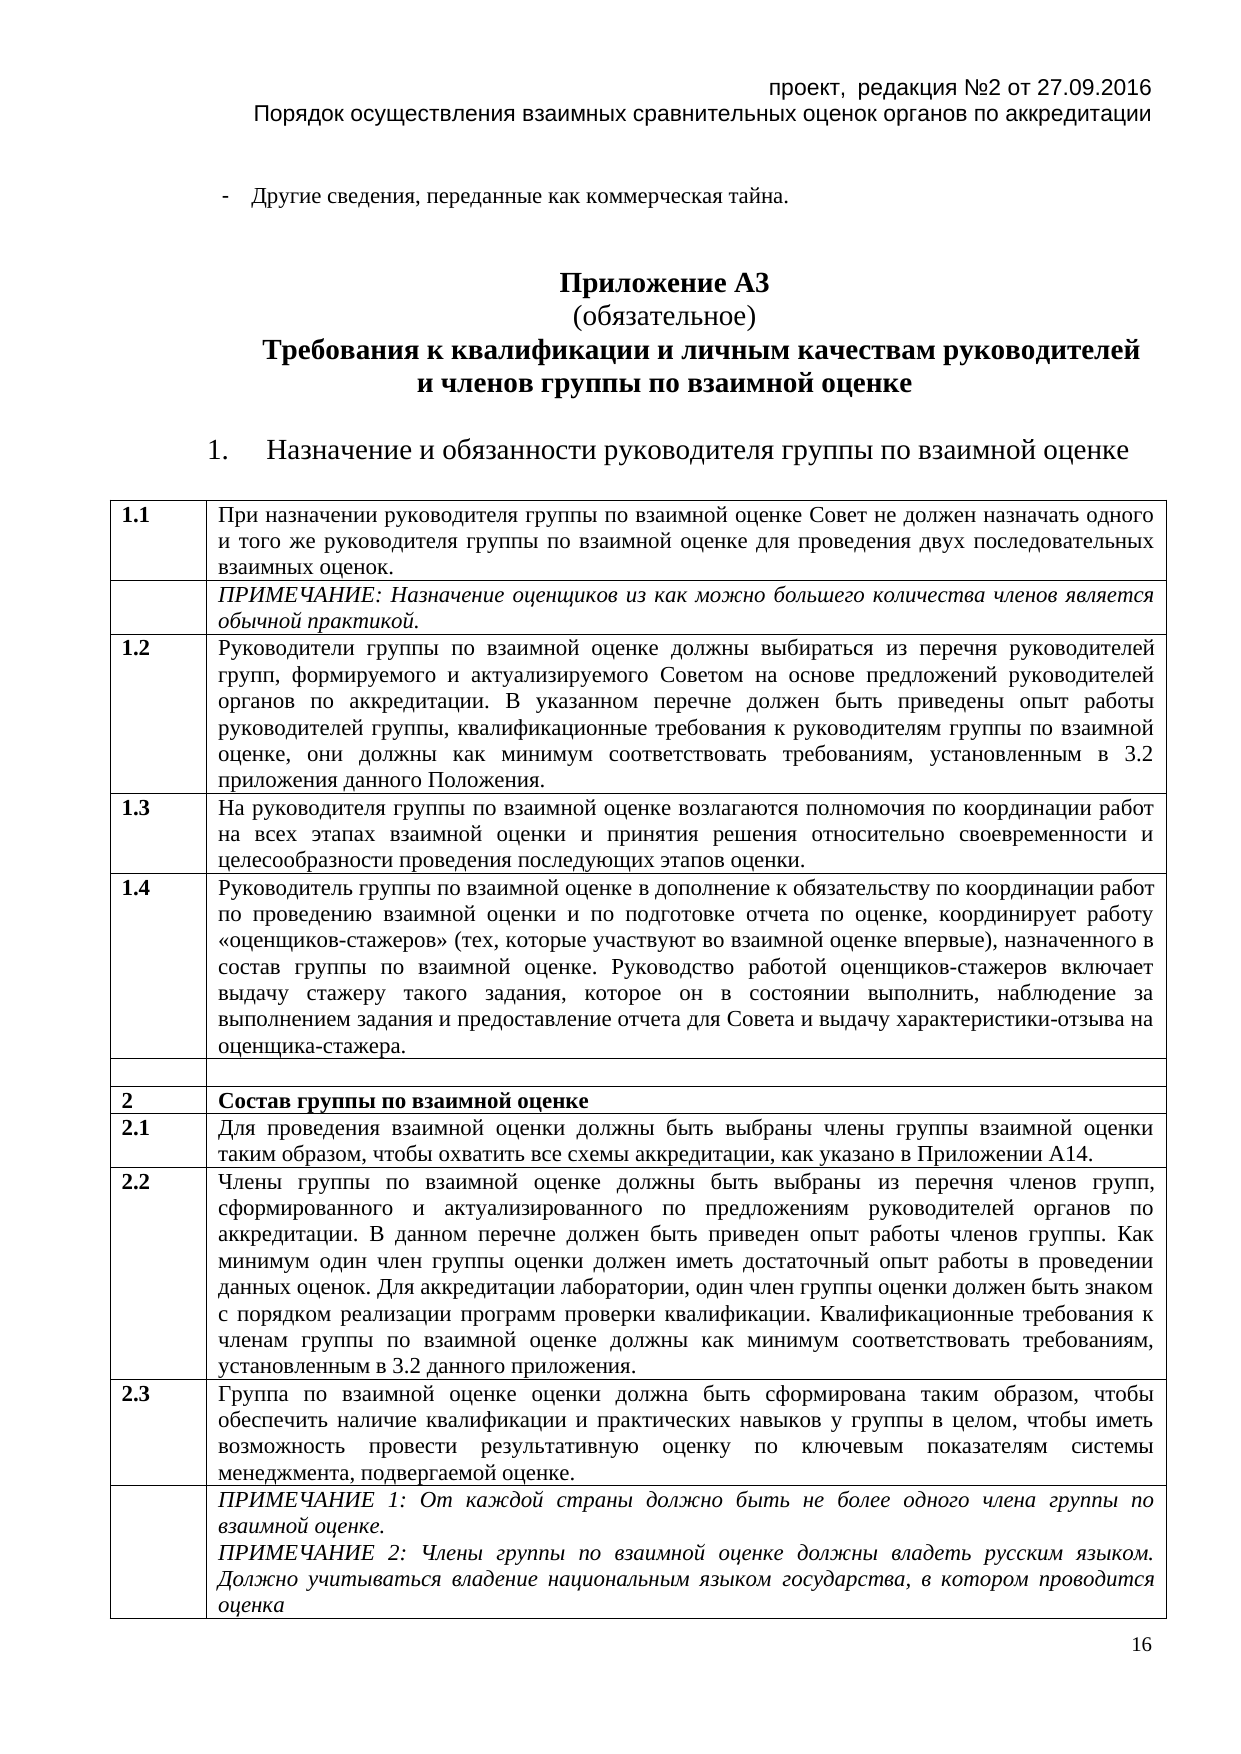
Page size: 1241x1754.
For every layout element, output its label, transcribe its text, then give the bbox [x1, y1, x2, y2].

table_cell 2.1 [111, 1114, 206, 1167]
table_header 1.1 [111, 501, 206, 580]
table_cell 1.2 [111, 635, 206, 793]
table_cell Руководитель группы по взаимной оценке в дополнение к обязательству по координации работ по проведению взаимной оценки и по подготовке отчета по оценке, координирует работу «оценщиков-стажеров» (тех, которые участвуют во взаимной оценке впервые), назначенного в состав группы по взаимной оценке. Руководство работой оценщиков-стажеров включает выдачу стажеру такого задания, которое он в состоянии выполнить, наблюдение за выполнением задания и предоставление отчета для Совета и выдачу характеристики-отзыва на оценщика-стажера. [207, 874, 1166, 1058]
text Приложение А3 [177, 265, 1152, 298]
table_cell Для проведения взаимной оценки должны быть выбраны члены группы взаимной оценки таким образом, чтобы охватить все схемы аккредитации, как указано в Приложении А14. [207, 1114, 1166, 1167]
table_cell Состав группы по взаимной оценке [207, 1087, 1166, 1113]
text Требования к квалификации и личным качествам руководителей и членов группы по взаимной оценке [177, 332, 1152, 399]
list Другие сведения, переданные как коммерческая тайна. [177, 179, 1152, 210]
table_cell Группа по взаимной оценке оценки должна быть сформирована таким образом, чтобы обеспечить наличие квалификации и практических навыков у группы в целом, чтобы иметь возможность провести результативную оценку по ключевым показателям системы менеджмента, подвергаемой оценке. [207, 1380, 1166, 1485]
table_cell ПРИМЕЧАНИЕ 1: От каждой страны должно быть не более одного члена группы по взаимной оценке. ПРИМЕЧАНИЕ 2: Члены группы по взаимной оценке должны владеть русским языком. Должно учитываться владение национальным языком государства, в котором проводится оценка [207, 1486, 1166, 1618]
table_cell 2.2 [111, 1168, 206, 1379]
table_cell 2.3 [111, 1380, 206, 1485]
table_cell [111, 1486, 206, 1618]
table_cell ПРИМЕЧАНИЕ: Назначение оценщиков из как можно большего количества членов является обычной практикой. [207, 581, 1166, 633]
table_cell Руководители группы по взаимной оценке должны выбираться из перечня руководителей групп, формируемого и актуализируемого Советом на основе предложений руководителей органов по аккредитации. В указанном перечне должен быть приведены опыт работы руководителей группы, квалификационные требования к руководителям группы по взаимной оценке, они должны как минимум соответствовать требованиям, установленным в 3.2 приложения данного Положения. [207, 635, 1166, 793]
table_cell [111, 581, 206, 633]
table_cell 1.4 [111, 874, 206, 1058]
table_header При назначении руководителя группы по взаимной оценке Совет не должен назначать одного и того же руководителя группы по взаимной оценке для проведения двух последовательных взаимных оценок. [207, 501, 1166, 580]
table_cell 1.3 [111, 794, 206, 873]
table_cell 2 [111, 1087, 206, 1113]
table_cell Члены группы по взаимной оценке должны быть выбраны из перечня членов групп, сформированного и актуализированного по предложениям руководителей органов по аккредитации. В данном перечне должен быть приведен опыт работы членов группы. Как минимум один член группы оценки должен иметь достаточный опыт работы в проведении данных оценок. Для аккредитации лаборатории, один член группы оценки должен быть знаком с порядком реализации программ проверки квалификации. Квалификационные требования к членам группы по взаимной оценке должны как минимум соответствовать требованиям, установленным в 3.2 данного приложения. [207, 1168, 1166, 1379]
table_cell [111, 1059, 206, 1086]
text (обязательное) [177, 298, 1152, 332]
list Назначение и обязанности руководителя группы по взаимной оценке [207, 432, 1152, 466]
table_cell На руководителя группы по взаимной оценке возлагаются полномочия по координации работ на всех этапах взаимной оценки и принятия решения относительно своевременности и целесообразности проведения последующих этапов оценки. [207, 794, 1166, 873]
table_cell [207, 1059, 1166, 1086]
